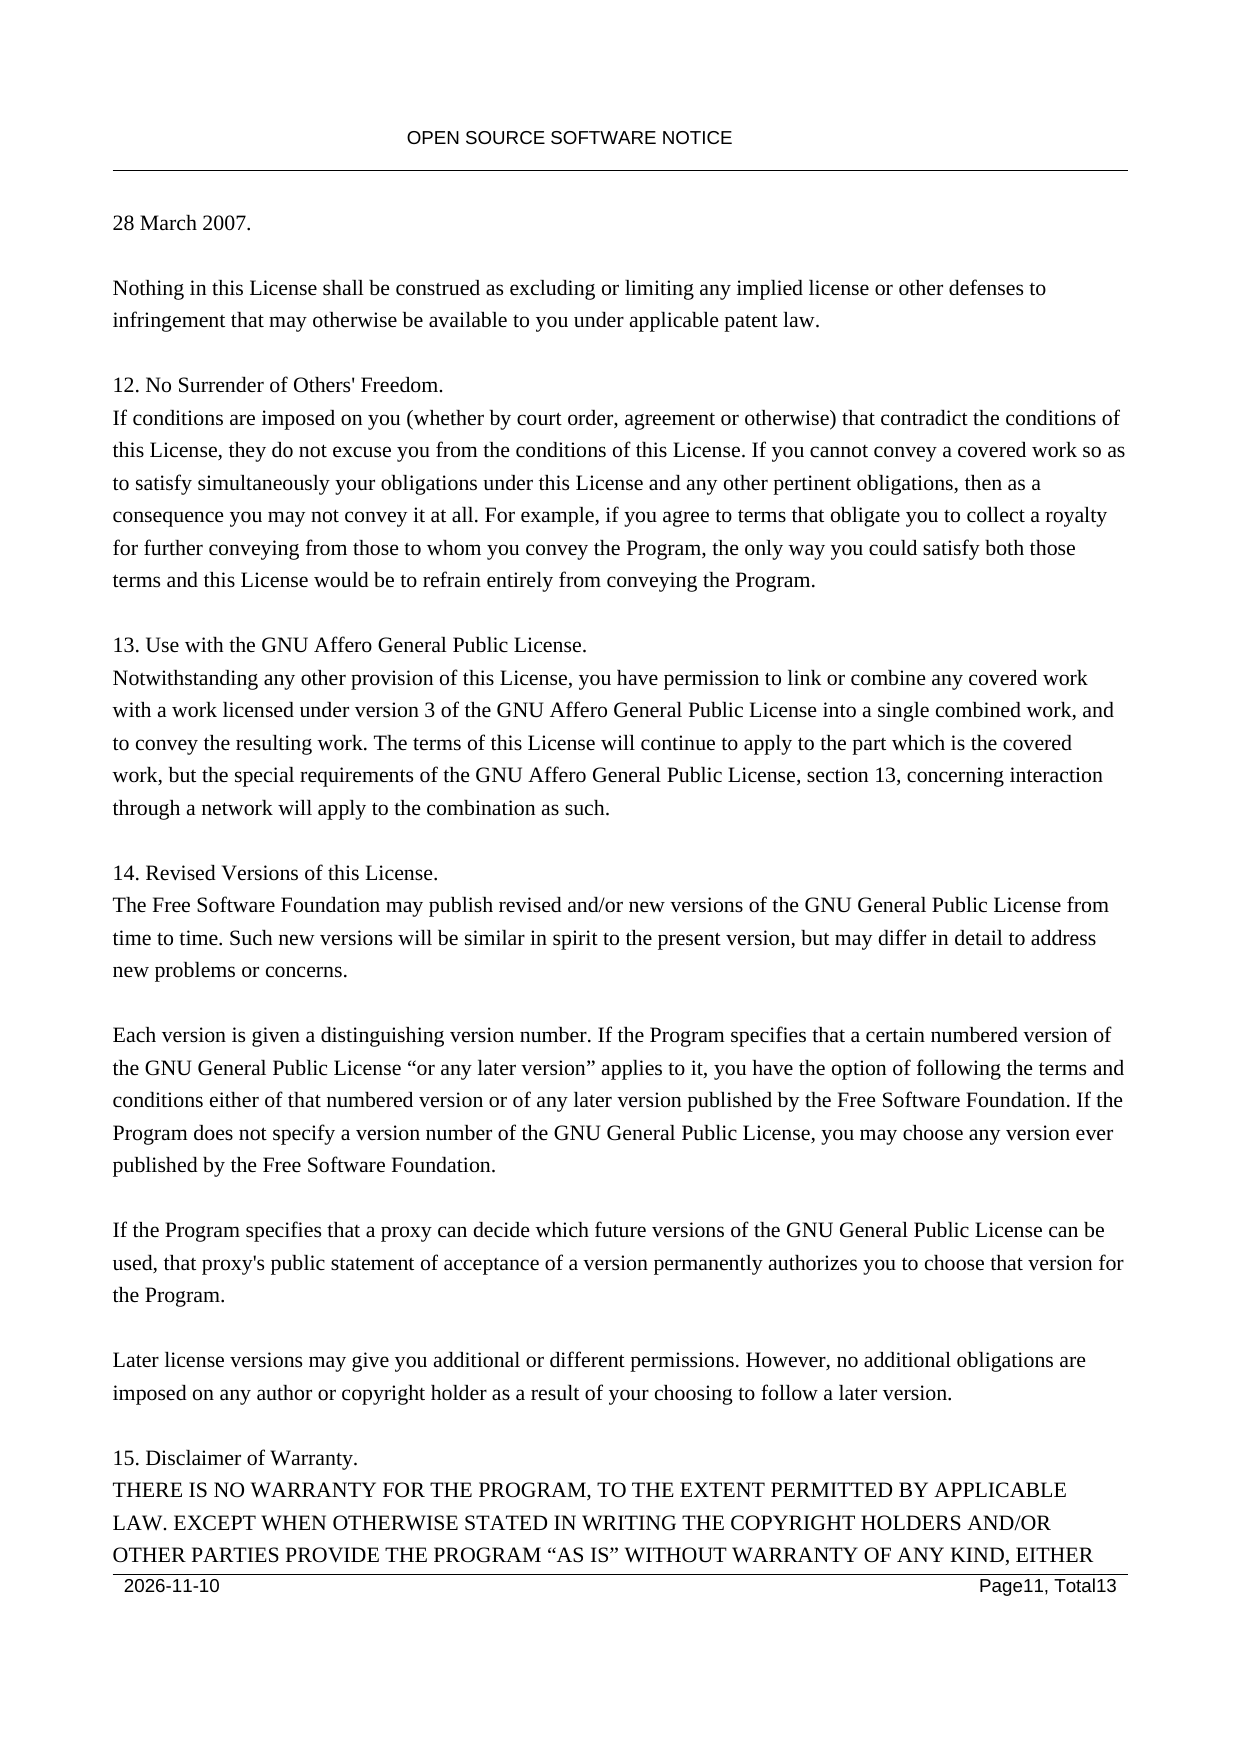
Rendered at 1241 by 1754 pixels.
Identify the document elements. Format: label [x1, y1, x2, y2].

text [112, 206, 1128, 1571]
